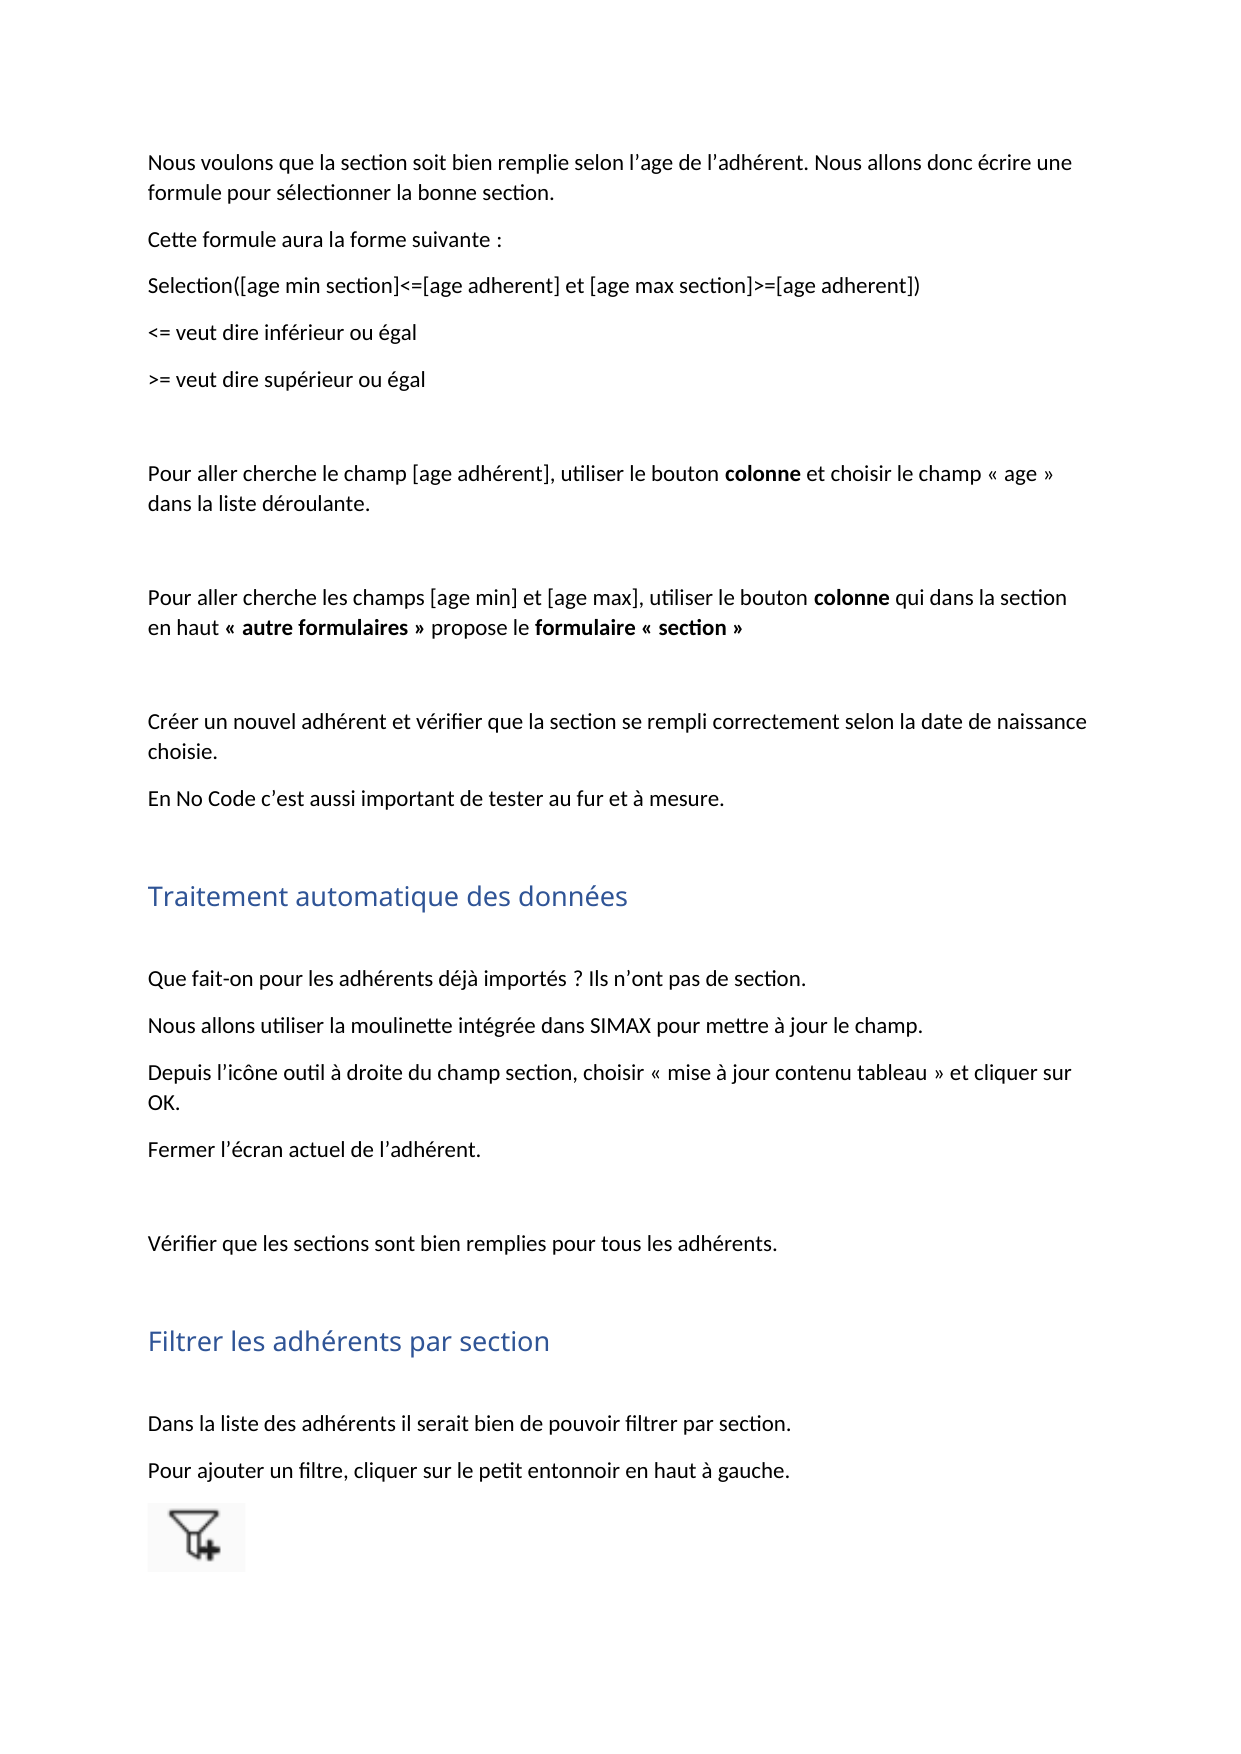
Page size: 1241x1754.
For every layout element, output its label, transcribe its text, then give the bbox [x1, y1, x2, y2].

text Pour aller cherche le champ [age adhérent], utiliser le bouton colonne et choisir le champ « age » dans la liste déroulante. [148, 459, 1093, 517]
text Créer un nouvel adhérent et vérifier que la section se rempli correctement selon la date de naissance choisie. [148, 707, 1093, 765]
text >= veut dire supérieur ou égal [148, 365, 1093, 393]
picture [147, 1503, 246, 1572]
text Vérifier que les sections sont bien remplies pour tous les adhérents. [148, 1229, 1093, 1257]
text Selection([age min section]<=[age adherent] et [age max section]>=[age adherent]) [148, 272, 1093, 299]
text Depuis l’icône outil à droite du champ section, choisir « mise à jour contenu tableau » et cliquer sur OK. [148, 1058, 1093, 1116]
text Nous allons utiliser la moulinette intégrée dans SIMAX pour mettre à jour le champ. [148, 1011, 1093, 1039]
text Cette formule aura la forme suivante : [148, 225, 1093, 253]
text En No Code c’est aussi important de tester au fur et à mesure. [148, 784, 1093, 812]
text Que fait-on pour les adhérents déjà importés ? Ils n’ont pas de section. [148, 964, 1093, 992]
text Dans la liste des adhérents il serait bien de pouvoir filtrer par section. [148, 1409, 1093, 1437]
text <= veut dire inférieur ou égal [148, 318, 1093, 346]
text Nous voulons que la section soit bien remplie selon l’age de l’adhérent. Nous allons donc écrire une formule pour sélectionner la bonne section. [148, 148, 1093, 206]
text Pour aller cherche les champs [age min] et [age max], utiliser le bouton colonne qui dans la section en haut « autre formulaires » propose le formulaire « section » [148, 583, 1093, 641]
text Fermer l’écran actuel de l’adhérent. [148, 1135, 1093, 1163]
subtitle Traitement automatique des données [148, 878, 1093, 915]
subtitle Filtrer les adhérents par section [148, 1323, 1093, 1360]
text Pour ajouter un filtre, cliquer sur le petit entonnoir en haut à gauche. [148, 1456, 1093, 1484]
